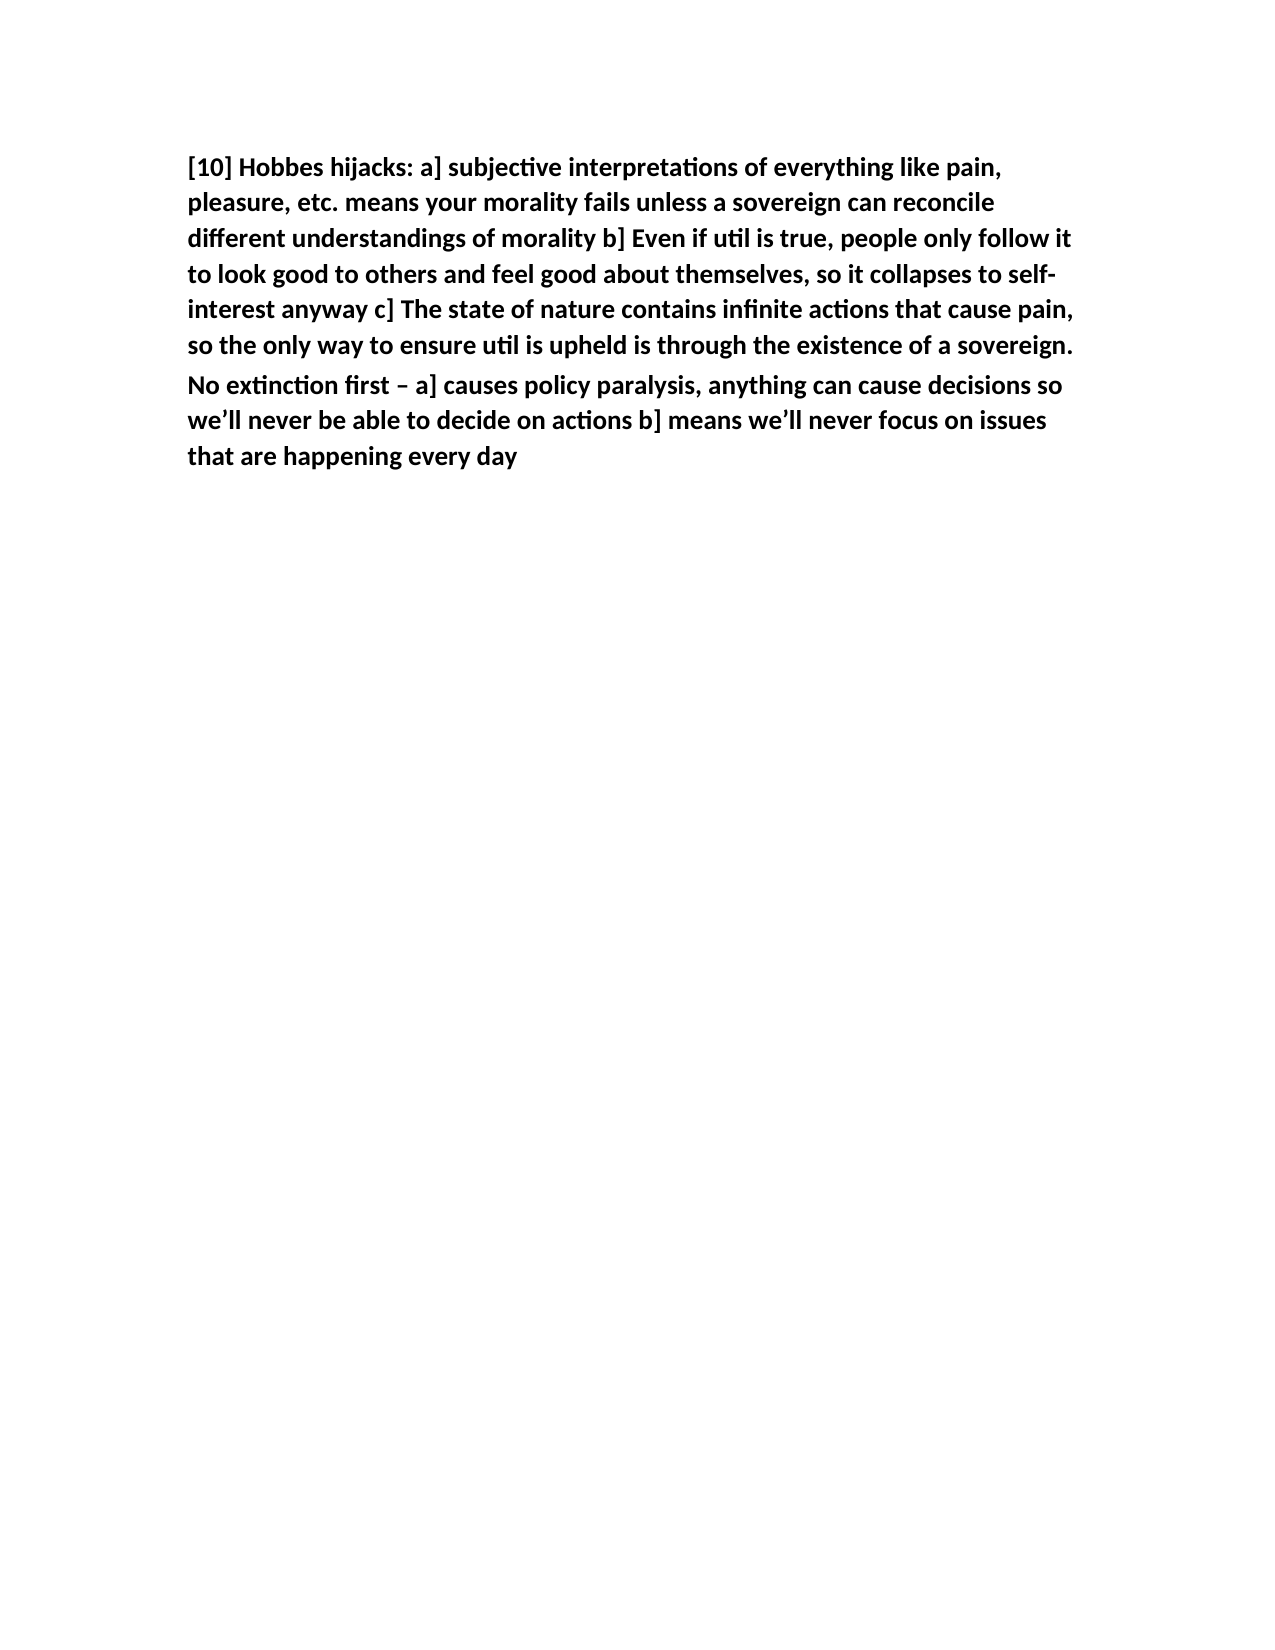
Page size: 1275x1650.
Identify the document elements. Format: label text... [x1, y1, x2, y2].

subtitle [10] Hobbes hijacks: a] subjective interpretations of everything like pain, pleasure, etc. means your morality fails unless a sovereign can reconcile different understandings of morality b] Even if util is true, people only follow it to look good to others and feel good about themselves, so it collapses to self-interest anyway c] The state of nature contains infinite actions that cause pain, so the only way to ensure util is upheld is through the existence of a sovereign. [187, 150, 1087, 361]
subtitle No extinction first – a] causes policy paralysis, anything can cause decisions so we’ll never be able to decide on actions b] means we’ll never focus on issues that are happening every day [187, 368, 1087, 472]
